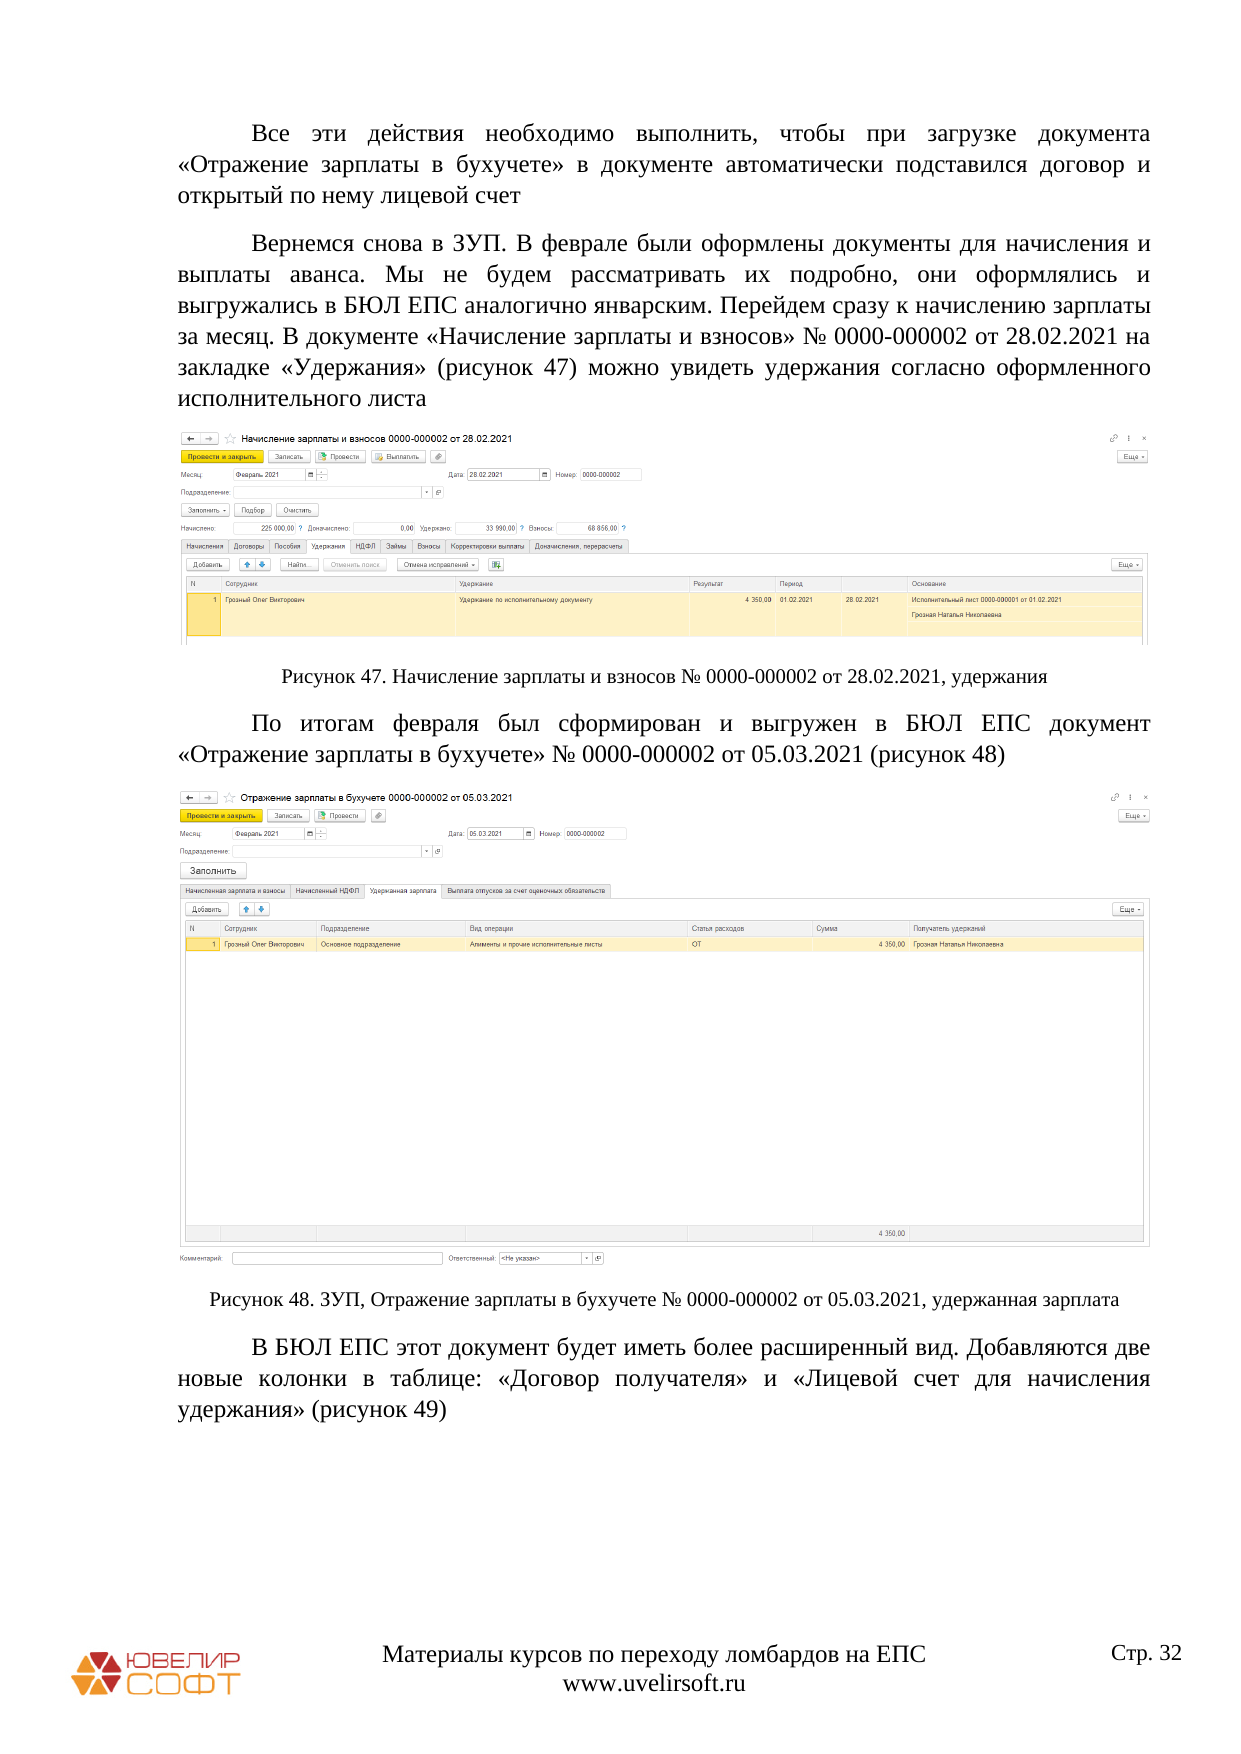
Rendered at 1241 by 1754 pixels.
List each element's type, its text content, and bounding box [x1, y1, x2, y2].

picture [57, 1638, 255, 1707]
text В БЮЛ ЕПС этот документ будет иметь более расширенный вид. Добавляются две новые колонки в таблице: «Договор получателя» и «Лицевой счет для начисления удержания» (рисунок 49) [177, 1332, 1152, 1423]
picture [177, 787, 1152, 1269]
text Все эти действия необходимо выполнить, чтобы при загрузке документа «Отражение зарплаты в бухучете» в документе автоматически подставился договор и открытый по нему лицевой счет [177, 118, 1152, 209]
picture [177, 430, 1152, 645]
text Рисунок 48. ЗУП, Отражение зарплаты в бухучете № 0000-000002 от 05.03.2021, удержанная зарплата [177, 1287, 1152, 1311]
text Рисунок 47. Начисление зарплаты и взносов № 0000-000002 от 28.02.2021, удержания [177, 664, 1152, 688]
text Вернемся снова в ЗУП. В феврале были оформлены документы для начисления и выплаты аванса. Мы не будем рассматривать их подробно, они оформлялись и выгружались в БЮЛ ЕПС аналогично январским. Перейдем сразу к начислению зарплаты за месяц. В документе «Начисление зарплаты и взносов» № 0000-000002 от 28.02.2021 на закладке «Удержания» (рисунок 47) можно увидеть удержания согласно оформленного исполнительного листа [177, 228, 1152, 412]
text По итогам февраля был сформирован и выгружен в БЮЛ ЕПС документ «Отражение зарплаты в бухучете» № 0000-000002 от 05.03.2021 (рисунок 48) [177, 708, 1152, 768]
